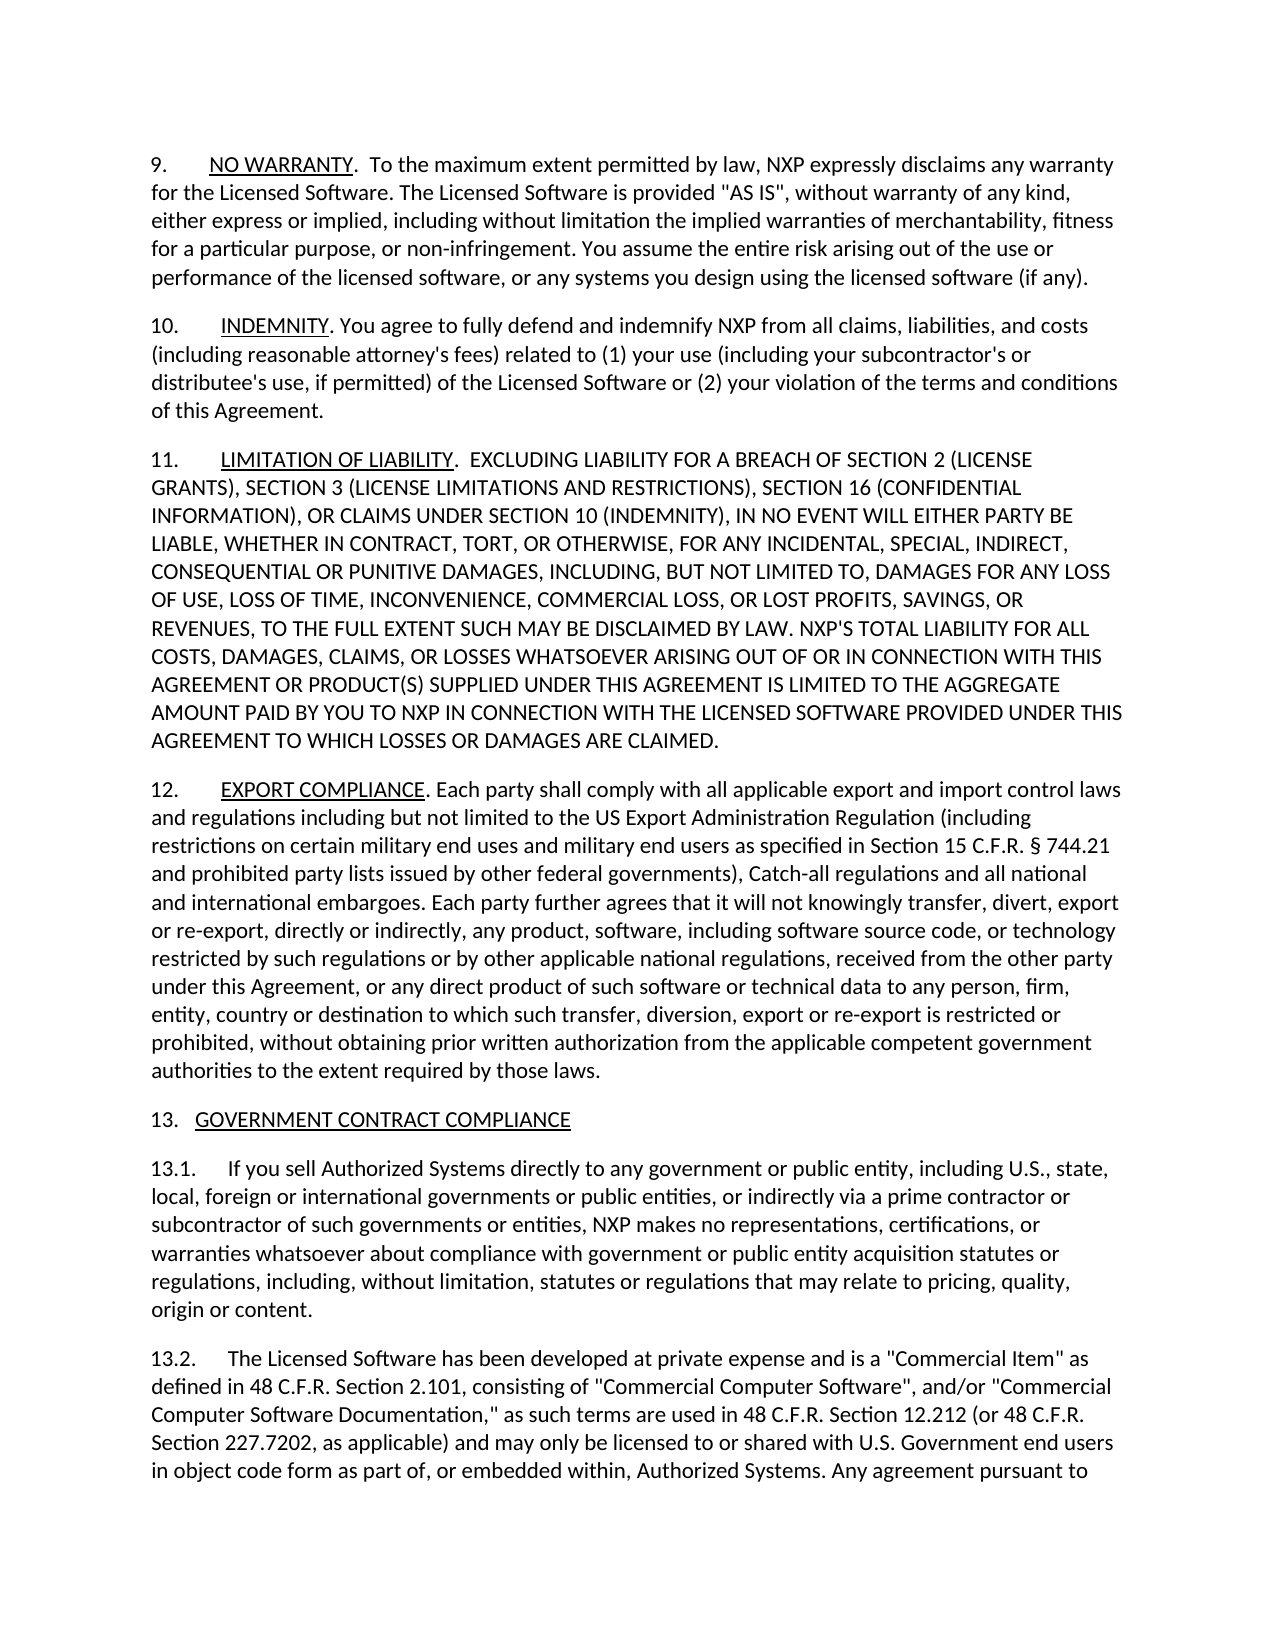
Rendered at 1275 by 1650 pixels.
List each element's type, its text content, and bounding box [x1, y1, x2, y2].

text 13.1. If you sell Authorized Systems directly to any government or public entity, including U.S., state, local, foreign or international governments or public entities, or indirectly via a prime contractor or subcontractor of such governments or entities, NXP makes no representations, certifications, or warranties whatsoever about compliance with government or public entity acquisition statutes or regulations, including, without limitation, statutes or regulations that may relate to pricing, quality, origin or content. [150, 1154, 1125, 1323]
text 11. LIMITATION OF LIABILITY. EXCLUDING LIABILITY FOR A BREACH OF SECTION 2 (LICENSE GRANTS), SECTION 3 (LICENSE LIMITATIONS AND RESTRICTIONS), SECTION 16 (CONFIDENTIAL INFORMATION), OR CLAIMS UNDER SECTION 10 (INDEMNITY), IN NO EVENT WILL EITHER PARTY BE LIABLE, WHETHER IN CONTRACT, TORT, OR OTHERWISE, FOR ANY INCIDENTAL, SPECIAL, INDIRECT, CONSEQUENTIAL OR PUNITIVE DAMAGES, INCLUDING, BUT NOT LIMITED TO, DAMAGES FOR ANY LOSS OF USE, LOSS OF TIME, INCONVENIENCE, COMMERCIAL LOSS, OR LOST PROFITS, SAVINGS, OR REVENUES, TO THE FULL EXTENT SUCH MAY BE DISCLAIMED BY LAW. NXP'S TOTAL LIABILITY FOR ALL COSTS, DAMAGES, CLAIMS, OR LOSSES WHATSOEVER ARISING OUT OF OR IN CONNECTION WITH THIS AGREEMENT OR PRODUCT(S) SUPPLIED UNDER THIS AGREEMENT IS LIMITED TO THE AGGREGATE AMOUNT PAID BY YOU TO NXP IN CONNECTION WITH THE LICENSED SOFTWARE PROVIDED UNDER THIS AGREEMENT TO WHICH LOSSES OR DAMAGES ARE CLAIMED. [150, 445, 1125, 754]
text 13. GOVERNMENT CONTRACT COMPLIANCE [150, 1105, 1125, 1133]
text 12. EXPORT COMPLIANCE. Each party shall comply with all applicable export and import control laws and regulations including but not limited to the US Export Administration Regulation (including restrictions on certain military end uses and military end users as specified in Section 15 C.F.R. § 744.21 and prohibited party lists issued by other federal governments), Catch-all regulations and all national and international embargoes. Each party further agrees that it will not knowingly transfer, divert, export or re-export, directly or indirectly, any product, software, including software source code, or technology restricted by such regulations or by other applicable national regulations, received from the other party under this Agreement, or any direct product of such software or technical data to any person, firm, entity, country or destination to which such transfer, diversion, export or re-export is restricted or prohibited, without obtaining prior written authorization from the applicable competent government authorities to the extent required by those laws. [150, 775, 1125, 1084]
text 9. NO WARRANTY. To the maximum extent permitted by law, NXP expressly disclaims any warranty for the Licensed Software. The Licensed Software is provided "AS IS", without warranty of any kind, either express or implied, including without limitation the implied warranties of merchantability, fitness for a particular purpose, or non-infringement. You assume the entire risk arising out of the use or performance of the licensed software, or any systems you design using the licensed software (if any). [150, 150, 1125, 291]
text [150, 1344, 1125, 1484]
text 10. INDEMNITY. You agree to fully defend and indemnify NXP from all claims, liabilities, and costs (including reasonable attorney's fees) related to (1) your use (including your subcontractor's or distributee's use, if permitted) of the Licensed Software or (2) your violation of the terms and conditions of this Agreement. [150, 311, 1125, 424]
